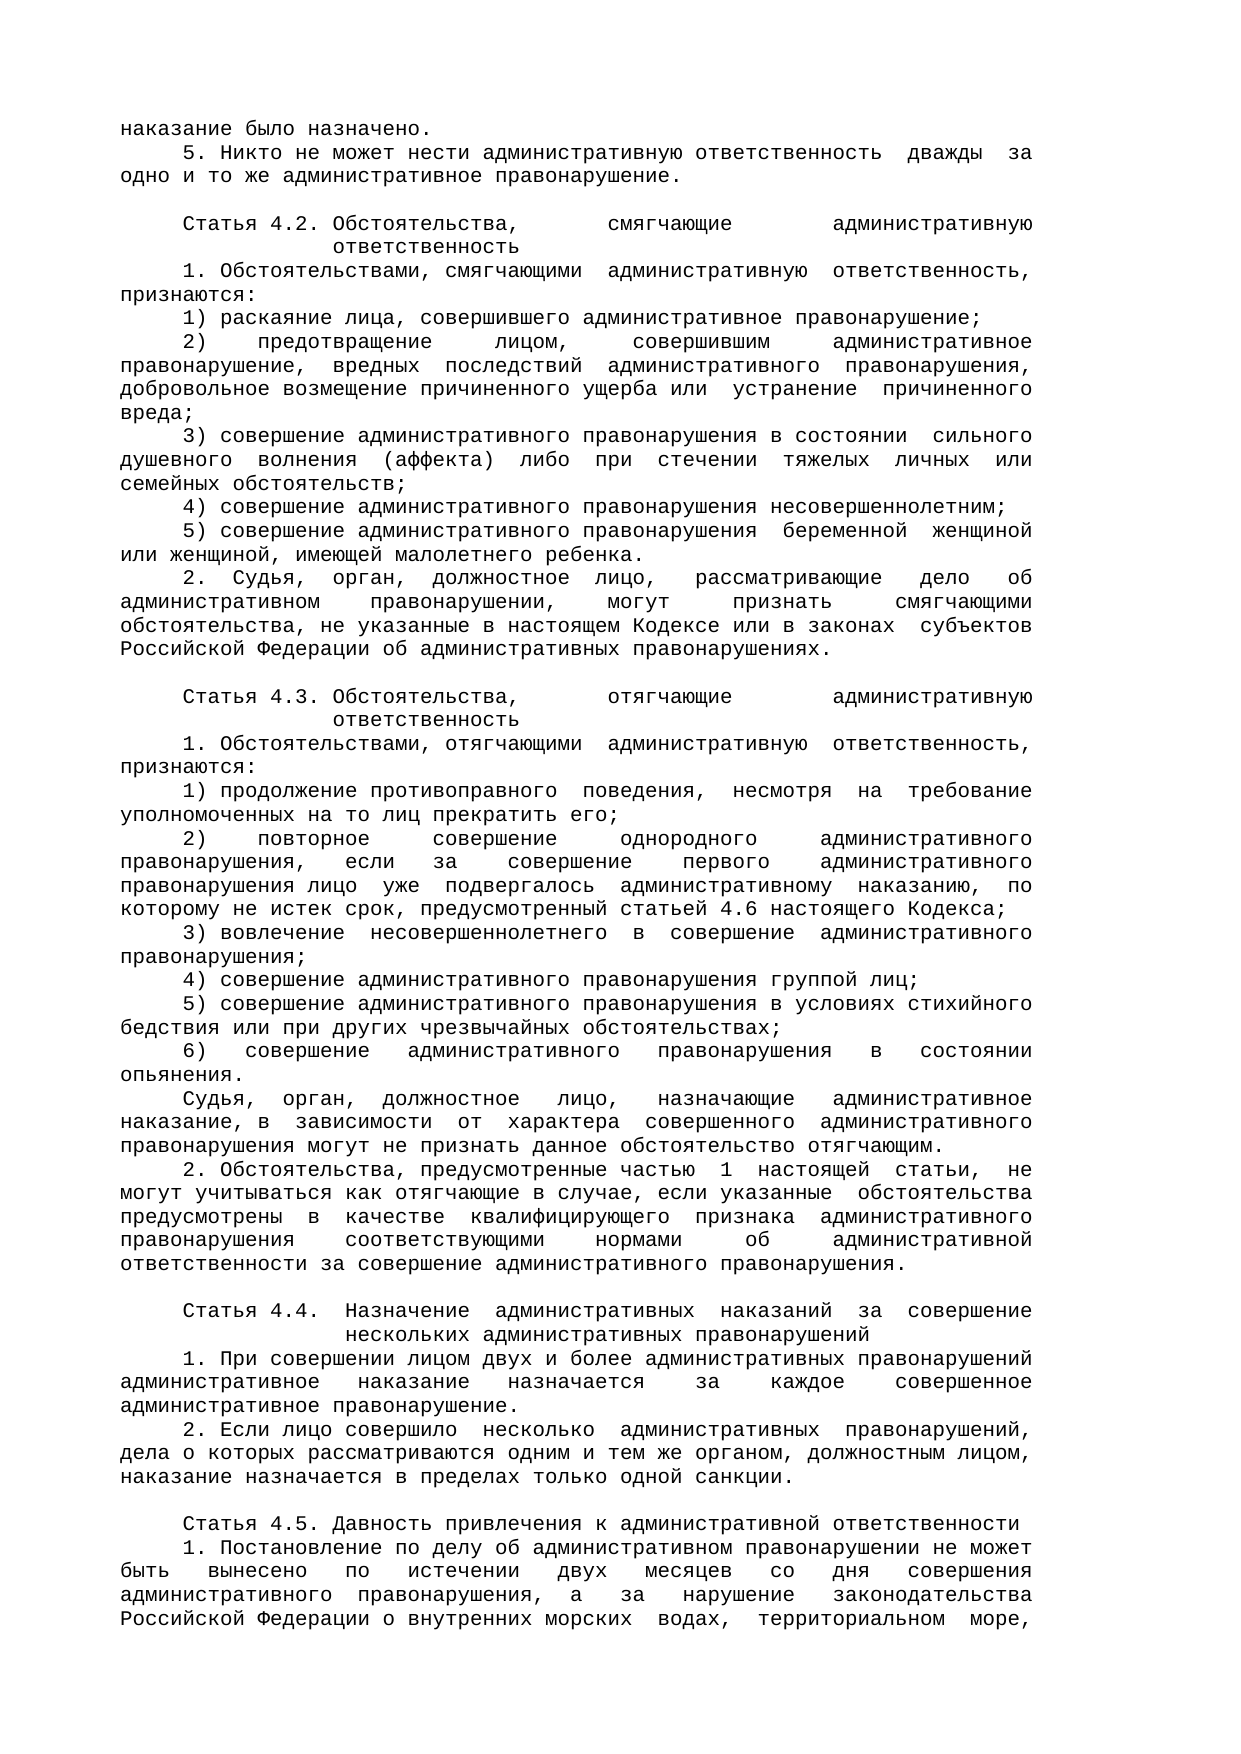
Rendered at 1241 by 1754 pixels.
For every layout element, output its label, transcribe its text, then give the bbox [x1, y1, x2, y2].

text Статья 4.5. Давность привлечения к административной ответственности [120, 1513, 1120, 1537]
text 2. Обстоятельства, предусмотренные частью 1 настоящей статьи, не [120, 1158, 1120, 1182]
text административное наказание назначается за каждое совершенное [120, 1371, 1120, 1395]
text 1) раскаяние лица, совершившего административное правонарушение; [120, 307, 1120, 331]
text признаются: [120, 757, 1120, 780]
text могут учитываться как отягчающие в случае, если указанные обстоятельства [120, 1182, 1120, 1206]
text 6) совершение административного правонарушения в состоянии [120, 1040, 1120, 1064]
text 1. Обстоятельствами, смягчающими административную ответственность, [120, 260, 1120, 284]
text обстоятельства, не указанные в настоящем Кодексе или в законах субъектов [120, 615, 1120, 638]
text Российской Федерации о внутренних морских водах, территориальном море, [120, 1608, 1120, 1631]
text Статья 4.3. Обстоятельства, отягчающие административную [120, 686, 1120, 709]
text 1. Обстоятельствами, отягчающими административную ответственность, [120, 733, 1120, 757]
text бедствия или при других чрезвычайных обстоятельствах; [120, 1017, 1120, 1040]
text семейных обстоятельств; [120, 473, 1120, 496]
text 2. Если лицо совершило несколько административных правонарушений, [120, 1419, 1120, 1442]
text опьянения. [120, 1064, 1120, 1088]
text 2) повторное совершение однородного административного [120, 827, 1120, 851]
text ответственности за совершение административного правонарушения. [120, 1253, 1120, 1277]
text одно и то же административное правонарушение. [120, 165, 1120, 189]
text 2. Судья, орган, должностное лицо, рассматривающие дело об [120, 567, 1120, 591]
text ответственность [120, 236, 1120, 260]
text Статья 4.2. Обстоятельства, смягчающие административную [120, 213, 1120, 236]
text правонарушения, если за совершение первого административного [120, 851, 1120, 875]
text наказание, в зависимости от характера совершенного административного [120, 1111, 1120, 1135]
text дела о которых рассматриваются одним и тем же органом, должностным лицом, [120, 1442, 1120, 1466]
text 5. Никто не может нести административную ответственность дважды за [120, 142, 1120, 165]
text Судья, орган, должностное лицо, назначающие административное [120, 1088, 1120, 1111]
text Российской Федерации об административных правонарушениях. [120, 638, 1120, 662]
text добровольное возмещение причиненного ущерба или устранение причиненного [120, 378, 1120, 402]
text вреда; [120, 402, 1120, 426]
text 1. Постановление по делу об административном правонарушении не может [120, 1537, 1120, 1561]
text 4) совершение административного правонарушения несовершеннолетним; [120, 496, 1120, 520]
text Статья 4.4. Назначение административных наказаний за совершение [120, 1300, 1120, 1324]
text или женщиной, имеющей малолетнего ребенка. [120, 544, 1120, 567]
text 3) совершение административного правонарушения в состоянии сильного [120, 426, 1120, 449]
text 3) вовлечение несовершеннолетнего в совершение административного [120, 922, 1120, 946]
text предусмотрены в качестве квалифицирующего признака административного [120, 1206, 1120, 1229]
text 5) совершение административного правонарушения беременной женщиной [120, 520, 1120, 544]
text уполномоченных на то лиц прекратить его; [120, 804, 1120, 827]
text 4) совершение административного правонарушения группой лиц; [120, 969, 1120, 993]
text 1) продолжение противоправного поведения, несмотря на требование [120, 780, 1120, 804]
text 5) совершение административного правонарушения в условиях стихийного [120, 993, 1120, 1017]
text нескольких административных правонарушений [120, 1324, 1120, 1348]
text правонарушения соответствующими нормами об административной [120, 1229, 1120, 1253]
text правонарушения лицо уже подвергалось административному наказанию, по [120, 875, 1120, 898]
text правонарушения могут не признать данное обстоятельство отягчающим. [120, 1135, 1120, 1158]
text 1. При совершении лицом двух и более административных правонарушений [120, 1348, 1120, 1371]
text быть вынесено по истечении двух месяцев со дня совершения [120, 1561, 1120, 1584]
text наказание назначается в пределах только одной санкции. [120, 1466, 1120, 1489]
text душевного волнения (аффекта) либо при стечении тяжелых личных или [120, 449, 1120, 473]
text ответственность [120, 709, 1120, 733]
text правонарушение, вредных последствий административного правонарушения, [120, 354, 1120, 378]
text административного правонарушения, а за нарушение законодательства [120, 1584, 1120, 1608]
text правонарушения; [120, 946, 1120, 969]
text административном правонарушении, могут признать смягчающими [120, 591, 1120, 615]
text которому не истек срок, предусмотренный статьей 4.6 настоящего Кодекса; [120, 898, 1120, 922]
text административное правонарушение. [120, 1395, 1120, 1419]
text наказание было назначено. [120, 118, 1120, 142]
text признаются: [120, 284, 1120, 307]
text 2) предотвращение лицом, совершившим административное [120, 331, 1120, 354]
